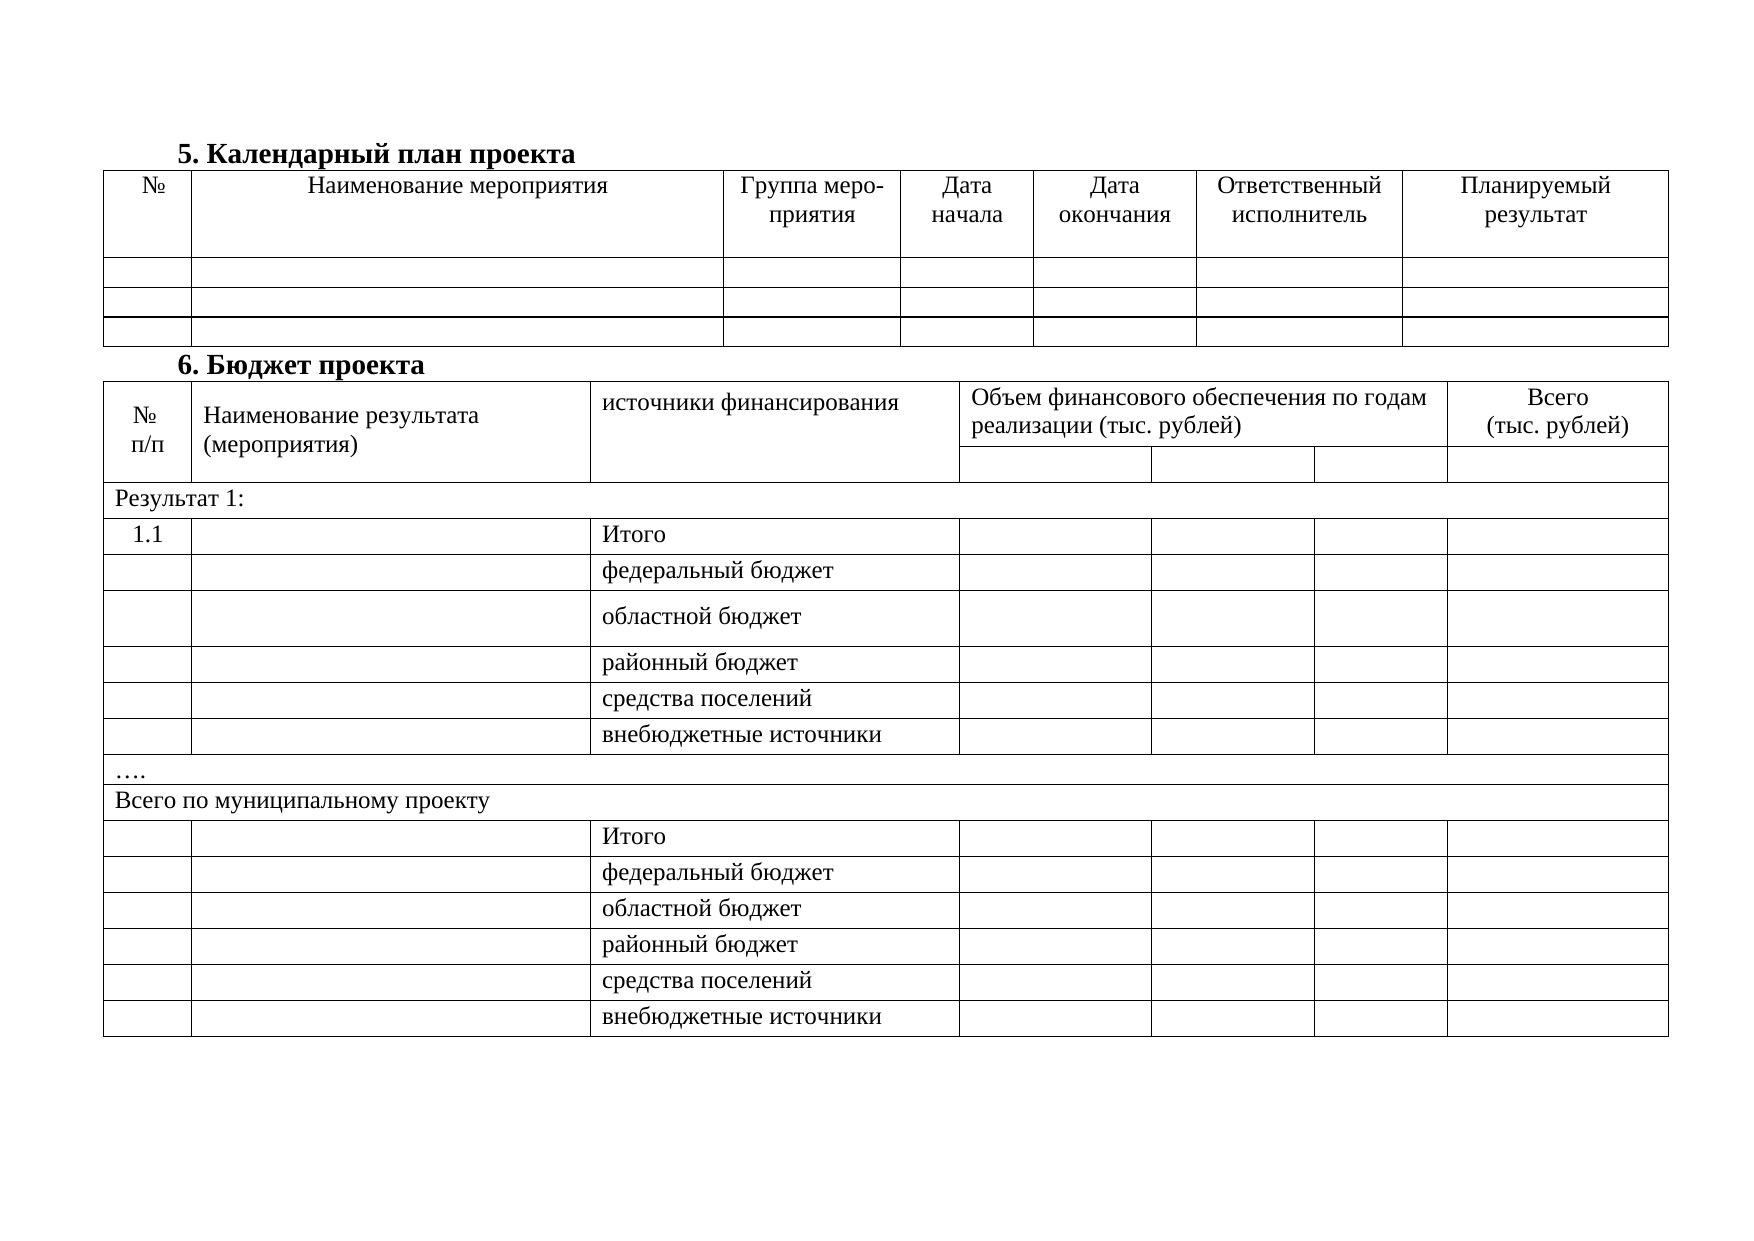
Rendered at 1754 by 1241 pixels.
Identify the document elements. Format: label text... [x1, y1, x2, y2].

table_cell [192, 647, 590, 682]
table_cell [901, 288, 1033, 316]
table_cell [1152, 519, 1314, 554]
table_cell [1315, 893, 1447, 928]
table_cell [1152, 929, 1314, 964]
table_cell [1152, 893, 1314, 928]
table_cell средства поселений [591, 683, 959, 718]
table_cell внебюджетные источники [591, 719, 959, 754]
table_cell [192, 965, 590, 1000]
table_cell [1448, 647, 1668, 682]
table_header Объем финансового обеспечения по годам реализации (тыс. рублей) [960, 382, 1447, 446]
table_cell [192, 929, 590, 964]
table_cell [1034, 258, 1196, 287]
table_cell [960, 555, 1151, 590]
table_cell 1.1 [104, 519, 191, 554]
table_cell [901, 318, 1033, 346]
table_cell [1315, 519, 1447, 554]
table_cell [1197, 258, 1402, 287]
table_header № п/п [104, 382, 191, 482]
table_cell [104, 555, 191, 590]
table_cell [1152, 821, 1314, 856]
table_cell [1448, 893, 1668, 928]
table_header № [104, 171, 191, 257]
table_cell [1448, 519, 1668, 554]
table_cell [960, 857, 1151, 892]
table_cell [192, 857, 590, 892]
table_cell [1197, 288, 1402, 316]
table_cell [1315, 719, 1447, 754]
table_cell [104, 965, 191, 1000]
table_cell [104, 318, 191, 346]
table_cell [1448, 555, 1668, 590]
table_cell [192, 591, 590, 646]
table_cell [1448, 447, 1668, 482]
table_cell [960, 683, 1151, 718]
table_cell [1403, 318, 1668, 346]
table_cell [960, 1001, 1151, 1036]
table_cell [960, 447, 1151, 482]
table_cell [1152, 683, 1314, 718]
table_cell [960, 591, 1151, 646]
table_cell [1315, 447, 1447, 482]
table_cell [960, 821, 1151, 856]
table_cell [192, 683, 590, 718]
table_cell [1152, 857, 1314, 892]
table_cell [1448, 1001, 1668, 1036]
table_cell [1448, 821, 1668, 856]
table_cell [104, 857, 191, 892]
table_cell [724, 288, 900, 316]
table_cell [960, 893, 1151, 928]
table_cell областной бюджет [591, 893, 959, 928]
table_cell [1315, 821, 1447, 856]
table_cell Результат 1: [104, 483, 1668, 518]
table_cell [1152, 647, 1314, 682]
table_cell внебюджетные источники [591, 1001, 959, 1036]
table_cell [104, 647, 191, 682]
table_cell Итого [591, 519, 959, 554]
table_cell …. [104, 755, 1668, 784]
text 6. Бюджет проекта [177, 347, 1636, 381]
table_cell [192, 318, 723, 346]
table_cell [1315, 591, 1447, 646]
table_cell [1403, 288, 1668, 316]
table_cell [104, 929, 191, 964]
table_cell [192, 288, 723, 316]
table_cell областной бюджет [591, 591, 959, 646]
table_cell [724, 318, 900, 346]
table_cell [1448, 929, 1668, 964]
table_cell [960, 929, 1151, 964]
table_cell [1448, 683, 1668, 718]
table_header Дата начала [901, 171, 1033, 257]
table_cell [960, 519, 1151, 554]
table_cell [192, 519, 590, 554]
table_header источники финансирования [591, 382, 959, 482]
table_cell [1315, 1001, 1447, 1036]
table_cell [104, 258, 191, 287]
table_cell [1315, 683, 1447, 718]
table_cell [192, 1001, 590, 1036]
table_cell средства поселений [591, 965, 959, 1000]
table_header Наименование мероприятия [192, 171, 723, 257]
table_cell [104, 288, 191, 316]
table_cell [1034, 288, 1196, 316]
table_cell [104, 1001, 191, 1036]
table_cell [104, 591, 191, 646]
table_cell [1152, 555, 1314, 590]
table_cell [192, 821, 590, 856]
table_cell [1152, 1001, 1314, 1036]
table_cell [1152, 965, 1314, 1000]
table_header Ответственный исполнитель [1197, 171, 1402, 257]
table_header Группа меро-приятия [724, 171, 900, 257]
table_cell районный бюджет [591, 929, 959, 964]
table_cell [1315, 555, 1447, 590]
table_header Планируемый результат [1403, 171, 1668, 257]
table_cell [960, 647, 1151, 682]
table_cell [1315, 647, 1447, 682]
table_cell [960, 719, 1151, 754]
table_header Дата окончания [1034, 171, 1196, 257]
text 5. Календарный план проекта [177, 136, 1636, 169]
table_cell [1315, 965, 1447, 1000]
table_cell [1152, 591, 1314, 646]
table_cell [192, 893, 590, 928]
table_cell Итого [591, 821, 959, 856]
table_cell [1448, 857, 1668, 892]
table_cell [724, 258, 900, 287]
table_cell [104, 719, 191, 754]
table_cell [1403, 258, 1668, 287]
table_cell Всего по муниципальному проекту [104, 785, 1668, 820]
table_cell [901, 258, 1033, 287]
table_cell [192, 555, 590, 590]
table_cell [1315, 929, 1447, 964]
table_cell [1448, 591, 1668, 646]
table_header Всего (тыс. рублей) [1448, 382, 1668, 446]
table_cell районный бюджет [591, 647, 959, 682]
table_cell [192, 719, 590, 754]
table_cell [1448, 965, 1668, 1000]
table_cell [1152, 719, 1314, 754]
table_header Наименование результата (мероприятия) [192, 382, 590, 482]
table_cell [104, 893, 191, 928]
table_cell [1152, 447, 1314, 482]
table_cell федеральный бюджет [591, 857, 959, 892]
table_cell федеральный бюджет [591, 555, 959, 590]
table_cell [192, 258, 723, 287]
table_cell [960, 965, 1151, 1000]
table_cell [1448, 719, 1668, 754]
table_cell [1197, 318, 1402, 346]
table_cell [104, 821, 191, 856]
table_cell [1315, 857, 1447, 892]
table_cell [1034, 318, 1196, 346]
table_cell [104, 683, 191, 718]
